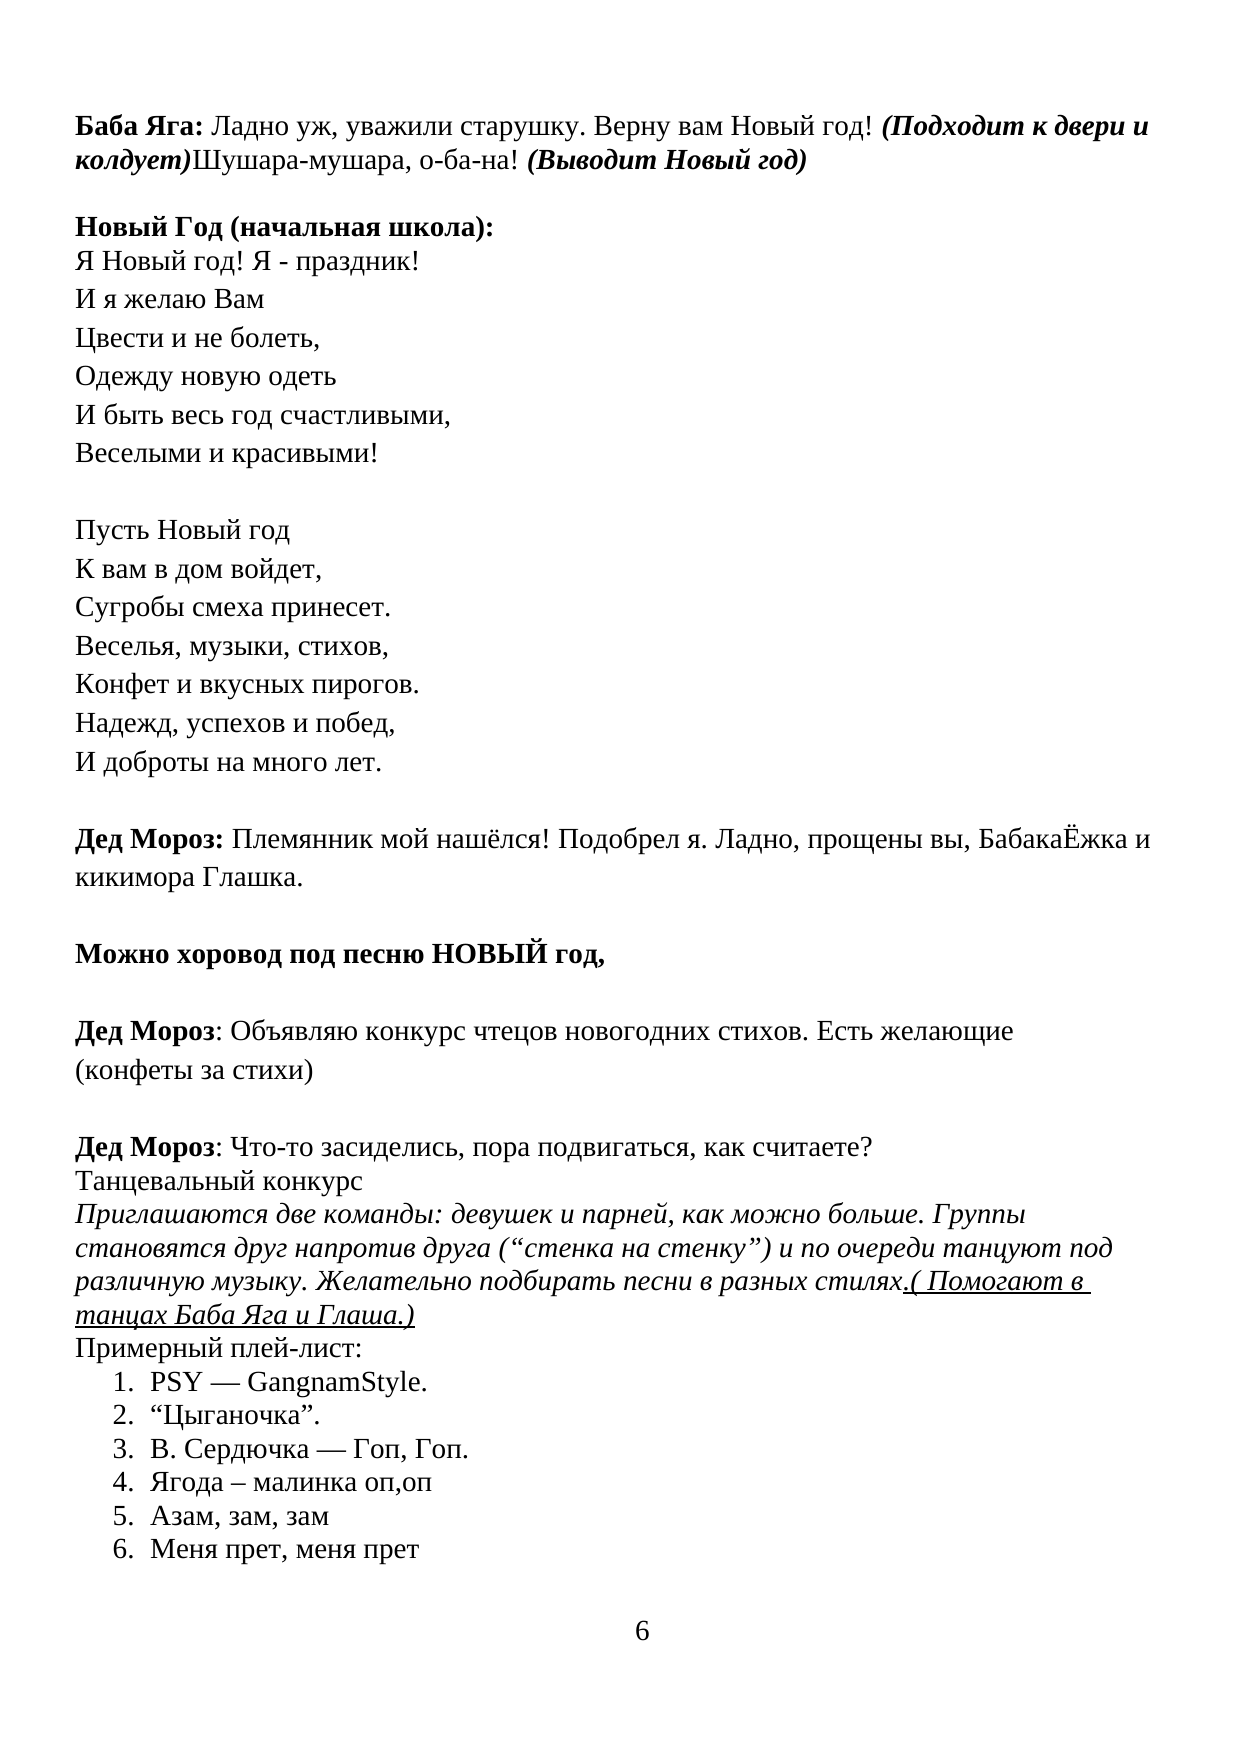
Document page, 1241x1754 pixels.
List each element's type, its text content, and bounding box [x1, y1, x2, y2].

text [75, 1532, 1165, 1599]
text (конфеты за стихи) [75, 1387, 1165, 1421]
text Баба Яга: Ладно уж, уважили старушку. Верну вам Новый год! (Подходит к двери и колдует)Шушара-мушара, о-ба-на! (Выводит Новый год) [75, 444, 1165, 511]
text Баба Яга и Глаша раздают призы. [75, 377, 1165, 410]
text Дед Мороз: Что-то засиделись, пора подвигаться, как считаете? [75, 1464, 1165, 1498]
text Пусть Новый год К вам в дом войдет, Сугробы смеха принесет. Веселья, музыки, стихов, Конфет и вкусных пирогов. Надежд, успехов и побед, И доброты на много лет. [75, 848, 1165, 1113]
text Я Новый год! Я - праздник! И я желаю Вам Цвести и не болеть, Одежду новую одеть И быть весь год счастливыми, Веселыми и красивыми! [75, 578, 1165, 804]
text Дед Мороз: Объявляю конкурс чтецов новогодних стихов. Есть желающие [75, 1349, 1165, 1382]
text Новый Год (начальная школа): [75, 544, 1165, 578]
text Это очень веселая и шумная игра. Перед игрой нужно очень сильно надуть воздушные шарики. Каждый участник как бы садится на свой шарик и начинает на нем прыгать. Цель игры заключается в том, чтобы как можно дольше пропрыгать на шарике, чтобы тот не лопнул.Победителем окажется тот, у кого дольше всех не лопнет шарик. (дед мороз, баба Яга , кикимора тоже принимают участие) [75, 142, 1165, 310]
text СКАЧКИ НА ШАРИКАХ [75, 108, 1165, 142]
text Танцевальный конкурс [75, 1498, 1165, 1532]
text Дед Мороз: Племянник мой нашёлся! Подобрел я. Ладно, прощены вы, БабакаЁжка и кикимора Глашка. [75, 1156, 1165, 1228]
text Можно хоровод под песню НОВЫЙ год, [75, 1272, 1165, 1305]
